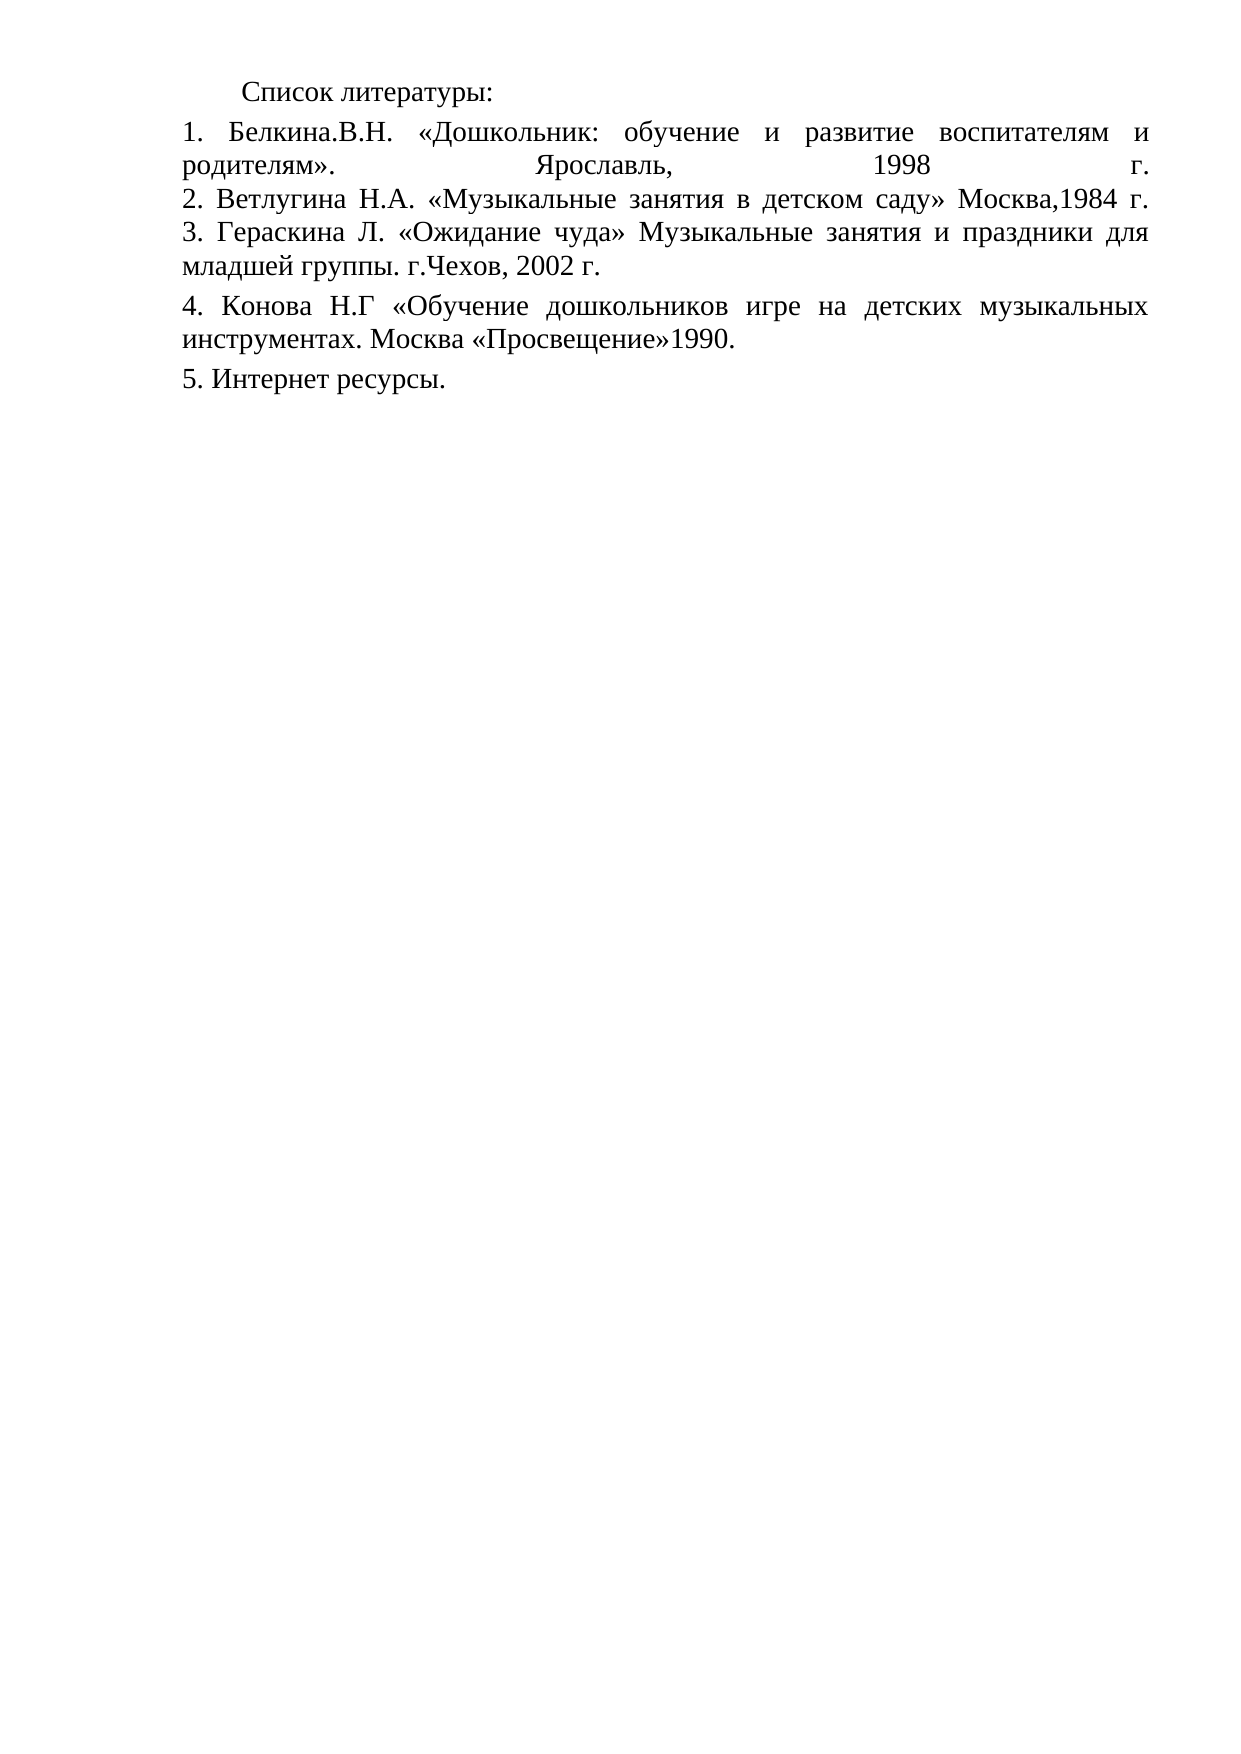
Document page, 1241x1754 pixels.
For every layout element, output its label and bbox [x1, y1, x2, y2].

table_cell [182, 321, 1150, 468]
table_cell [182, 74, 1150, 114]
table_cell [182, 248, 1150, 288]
